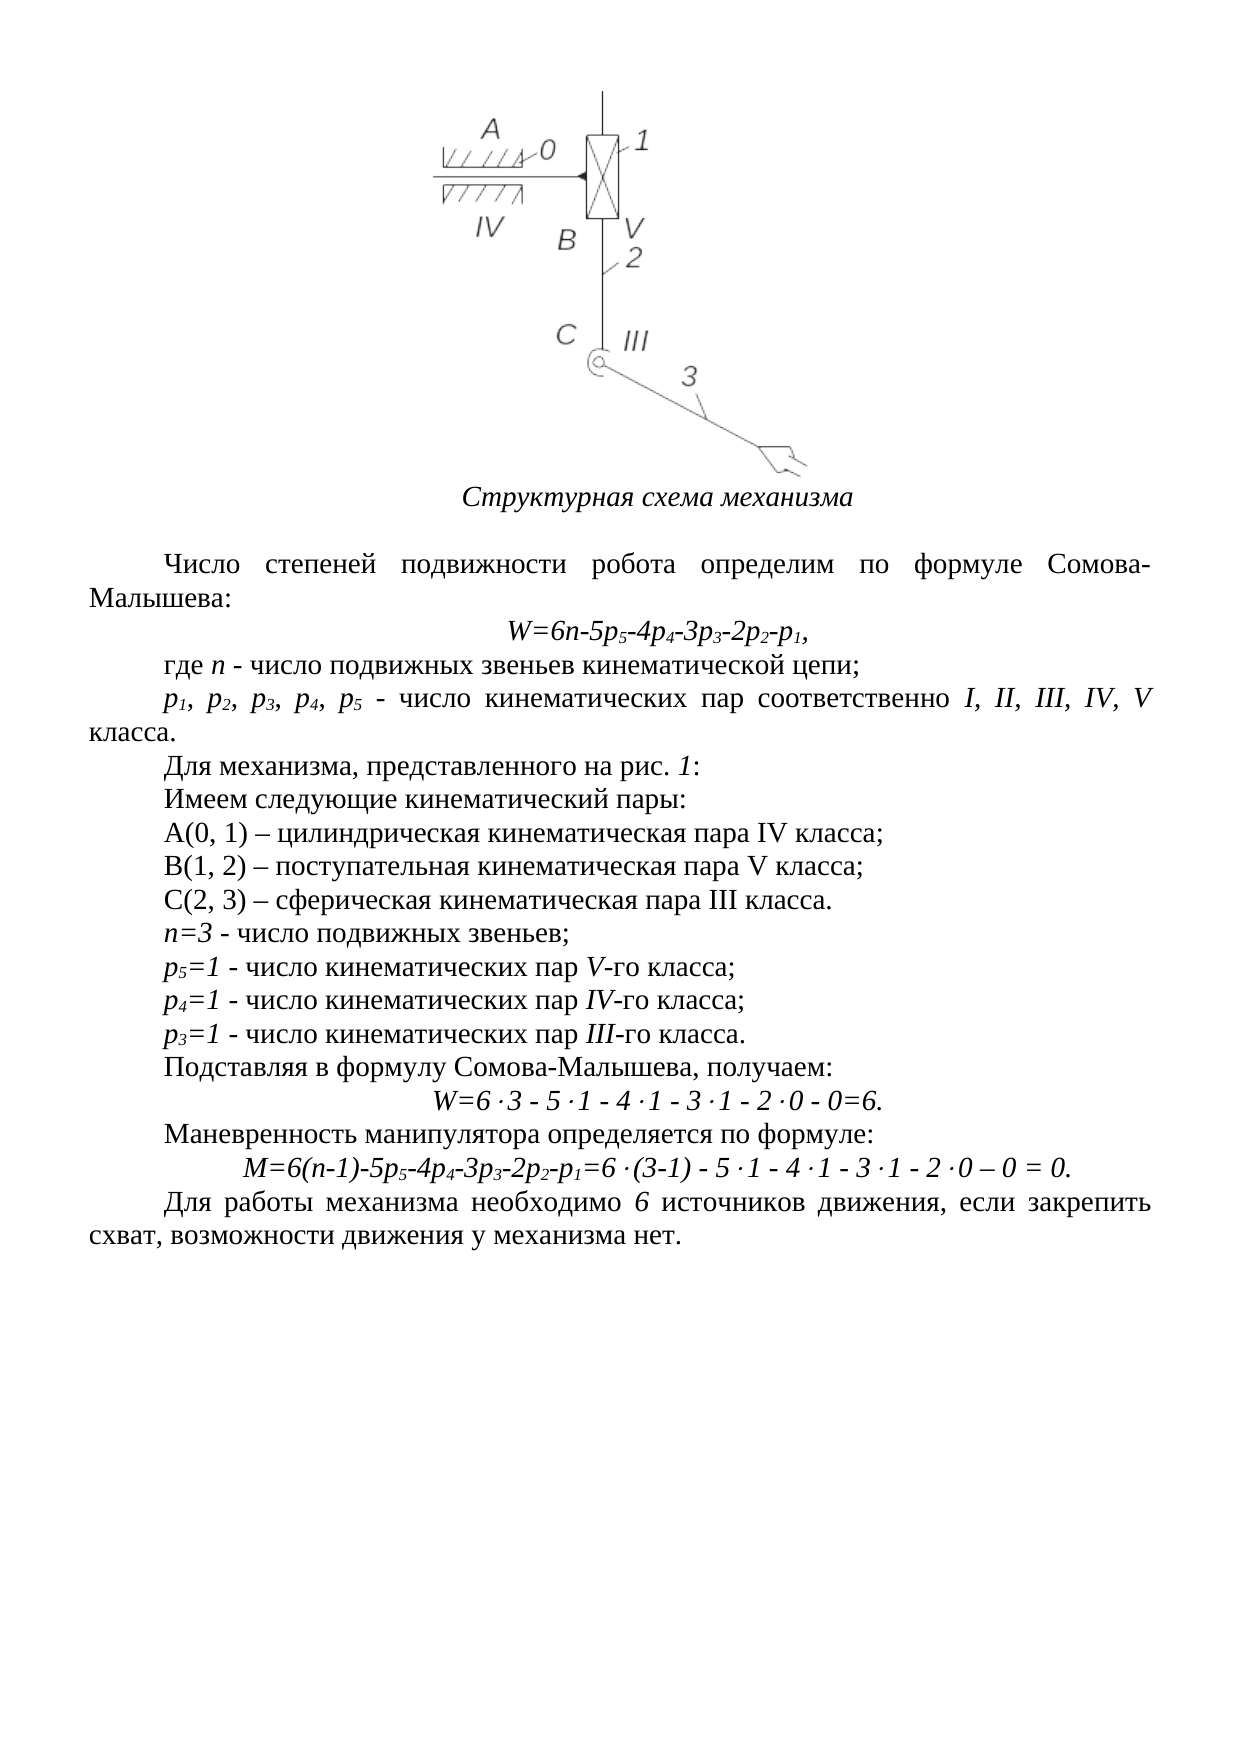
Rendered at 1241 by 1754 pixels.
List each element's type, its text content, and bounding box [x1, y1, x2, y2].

text p5=1 - число кинематических пар V-го класса; [89, 949, 1152, 982]
text A(0, 1) – цилиндрическая кинематическая пара IV класса; [89, 815, 1152, 848]
text Подставляя в формулу Сомова-Малышева, получаем: [89, 1049, 1152, 1083]
text M=6(n-1)-5p5-4p4-3p3-2p2-p1=6(3-1) - 51 - 41 - 31 - 20 – 0 = 0. [89, 1150, 1152, 1184]
text W=63 - 51 - 41 - 31 - 20 - 0=6. [89, 1083, 1152, 1117]
text p3=1 - число кинематических пар III-го класса. [89, 1016, 1152, 1049]
text B(1, 2) – поступательная кинематическая пара V класса; [89, 848, 1152, 882]
text где n - число подвижных звеньев кинематической цепи; [89, 647, 1152, 681]
text Для работы механизма необходимо 6 источников движения, если закрепить схват, возможности движения у механизма нет. [89, 1184, 1152, 1251]
text n=3 - число подвижных звеньев; [89, 915, 1152, 949]
text Число степеней подвижности робота определим по формуле Сомова-Малышева: [89, 546, 1152, 613]
text р1, р2, р3, р4, р5 - число кинематических пар соответственно I, II, III, IV, V класса. [89, 681, 1152, 748]
text p4=1 - число кинематических пар IV-го класса; [89, 982, 1152, 1016]
text Структурная схема механизма [89, 479, 1152, 513]
text С(2, 3) – сферическая кинематическая пара III класса. [89, 882, 1152, 915]
text Для механизма, представленного на рис. 1: [89, 748, 1152, 781]
text W=6n-5p5-4p4-3p3-2p2-p1, [89, 613, 1152, 647]
text Маневренность манипулятора определяется по формуле: [89, 1117, 1152, 1150]
text Имеем следующие кинематический пары: [89, 781, 1152, 815]
